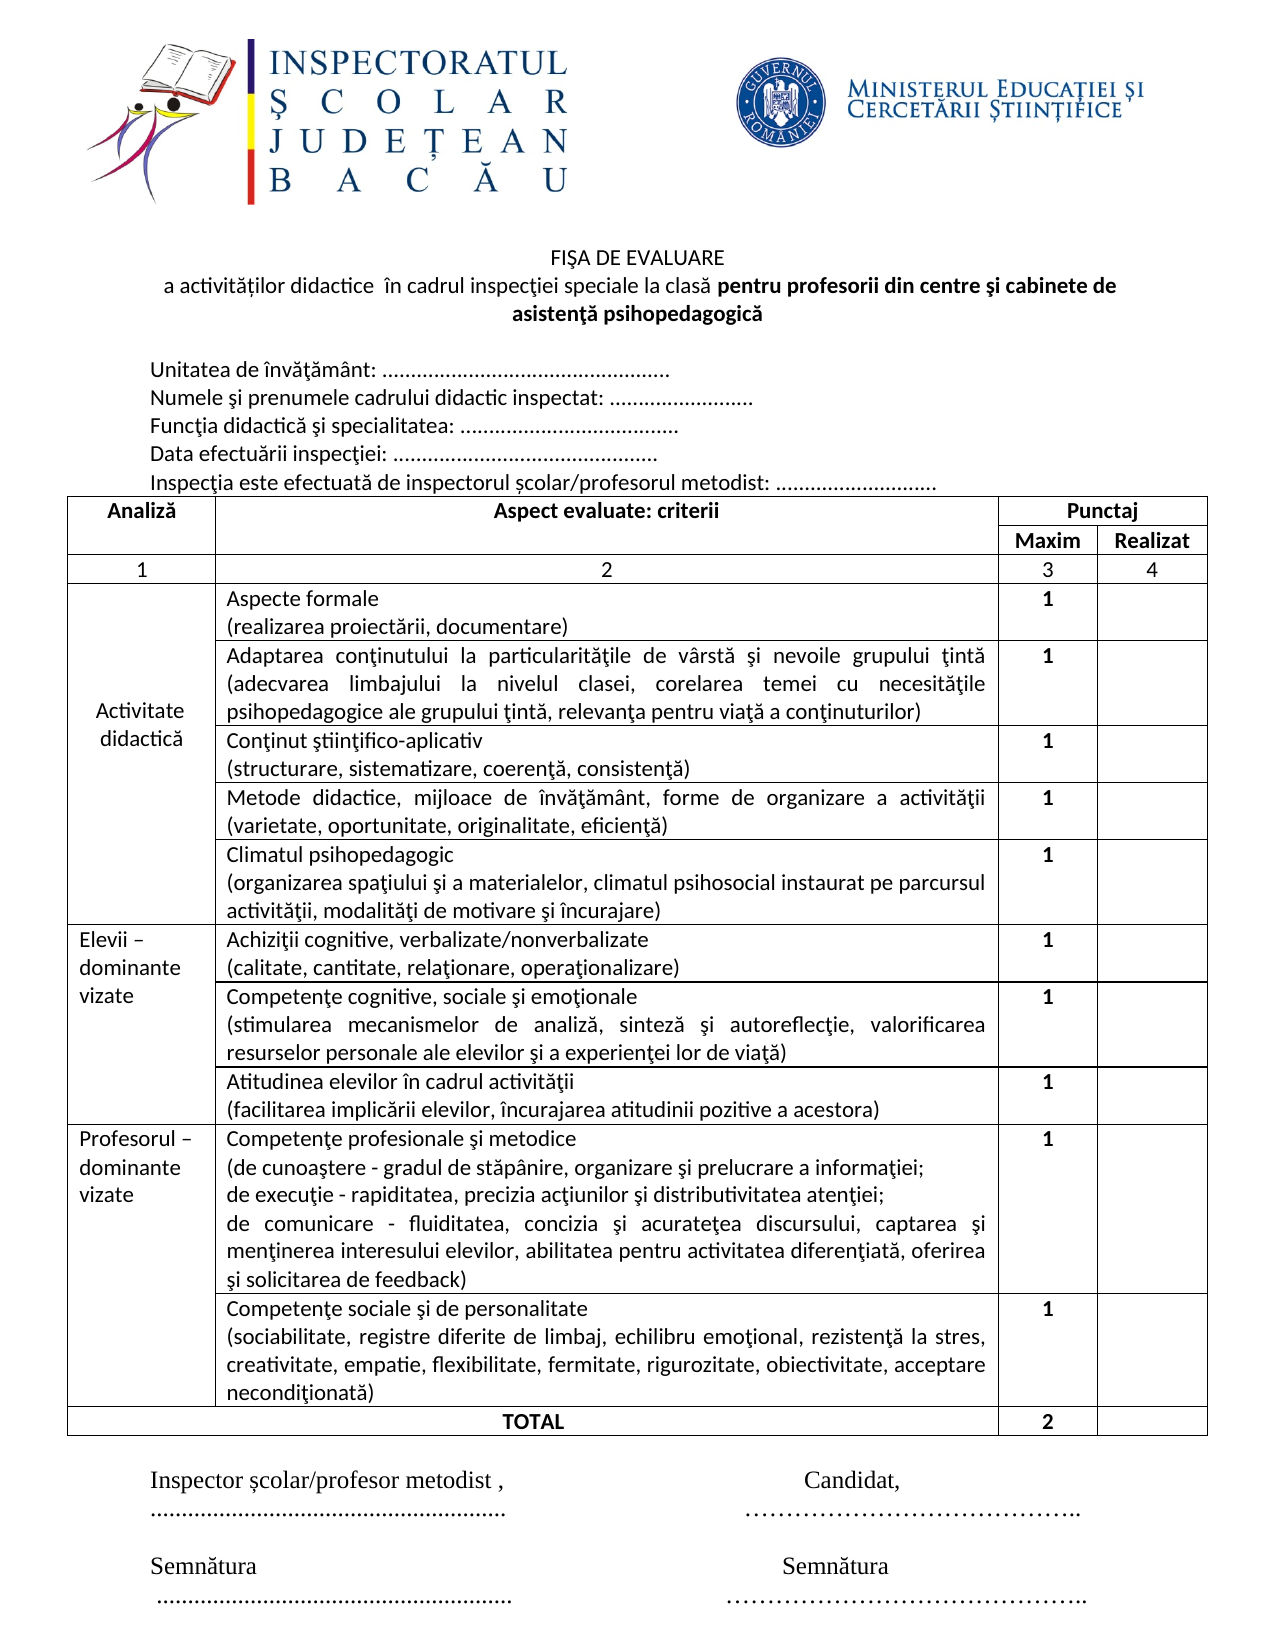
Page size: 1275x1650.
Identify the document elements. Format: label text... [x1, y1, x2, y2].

table_cell [1098, 840, 1207, 924]
table_cell [1098, 783, 1207, 839]
table_cell 1 [999, 641, 1097, 725]
table_cell [1098, 1068, 1207, 1123]
table_cell 4 [1098, 555, 1207, 583]
table_cell [1098, 1125, 1207, 1293]
table_cell Adaptarea conţinutului la particularităţile de vârstă şi nevoile grupului ţintă (adecvarea limbajului la nivelul clasei, corelarea temei cu necesităţile psihopedagogice ale grupului ţintă, relevanţa pentru viaţă a conţinuturilor) [216, 641, 998, 725]
table_cell Activitate didactică [68, 584, 215, 924]
text FIŞA DE EVALUARE [150, 243, 1125, 271]
table_cell 3 [999, 555, 1097, 583]
text Semnătura Semnătura [150, 1551, 1125, 1580]
text ......................................................... ………………………………….. [150, 1493, 1125, 1522]
table_cell Profesorul – dominante vizate [68, 1125, 215, 1406]
table_cell 1 [999, 925, 1097, 981]
table_cell 1 [999, 726, 1097, 782]
table_cell 1 [68, 555, 215, 583]
table_cell Competenţe sociale şi de personalitate (sociabilitate, registre diferite de limbaj, echilibru emoţional, rezistenţă la stres, creativitate, empatie, flexibilitate, fermitate, rigurozitate, obiectivitate, acceptare necondiţionată) [216, 1294, 998, 1406]
table_cell 1 [999, 983, 1097, 1066]
text Funcţia didactică şi specialitatea: ...................................... [150, 412, 1125, 439]
table_cell Metode didactice, mijloace de învăţământ, forme de organizare a activităţii (varietate, oportunitate, originalitate, eficienţă) [216, 783, 998, 839]
table_cell [1098, 983, 1207, 1066]
table_cell Competenţe profesionale şi metodice (de cunoaştere - gradul de stăpânire, organizare şi prelucrare a informaţiei; de execuţie - rapiditatea, precizia acţiunilor şi distributivitatea atenţiei; de comunicare - fluiditatea, concizia şi acurateţea discursului, captarea şi menţinerea interesului elevilor, abilitatea pentru activitatea diferenţiată, oferirea şi solicitarea de feedback) [216, 1125, 998, 1293]
table_cell Aspecte formale (realizarea proiectării, documentare) [216, 584, 998, 640]
table_cell 2 [216, 555, 998, 583]
table_header Analiză [68, 497, 215, 554]
table_cell Atitudinea elevilor în cadrul activităţii (facilitarea implicării elevilor, încurajarea atitudinii pozitive a acestora) [216, 1068, 998, 1123]
table_cell Competenţe cognitive, sociale şi emoţionale (stimularea mecanismelor de analiză, sinteză şi autoreflecţie, valorificarea resurselor personale ale elevilor şi a experienţei lor de viaţă) [216, 983, 998, 1066]
table_cell 10 [999, 1407, 1097, 1435]
table_cell [1098, 641, 1207, 725]
table_cell Realizat [1098, 526, 1207, 554]
text Inspecţia este efectuată de inspectorul școlar/profesorul metodist: ............................ [150, 468, 1125, 496]
table_cell 1 [999, 584, 1097, 640]
table_cell 1 [999, 1068, 1097, 1123]
text Inspector școlar/profesor metodist , Candidat, [150, 1465, 1125, 1493]
table_cell 1 [999, 840, 1097, 924]
table_cell 1 [999, 783, 1097, 839]
table_cell 1 [999, 1294, 1097, 1406]
table_cell Conţinut ştiinţifico-aplicativ (structurare, sistematizare, coerenţă, consistenţă) [216, 726, 998, 782]
table_cell [1098, 925, 1207, 981]
table_cell Climatul psihopedagogic (organizarea spaţiului şi a materialelor, climatul psihosocial instaurat pe parcursul activităţii, modalităţi de motivare şi încurajare) [216, 840, 998, 924]
picture [86, 39, 568, 205]
table_cell 1 [999, 1125, 1097, 1293]
table_cell Maxim [999, 526, 1097, 554]
text ......................................................... …………………………………….. [150, 1580, 1125, 1608]
text Unitatea de învăţământ: .................................................. [150, 356, 1125, 383]
table_cell Achiziţii cognitive, verbalizate/nonverbalizate (calitate, cantitate, relaţionare, operaţionalizare) [216, 925, 998, 981]
table_cell Elevii – dominante vizate [68, 925, 215, 1123]
table_cell [1098, 1294, 1207, 1406]
picture [717, 39, 1163, 166]
table_cell [1098, 1407, 1207, 1435]
text Data efectuării inspecţiei: .............................................. [150, 439, 1125, 468]
table_cell TOTAL [68, 1407, 998, 1435]
text a activităților didactice în cadrul inspecţiei speciale la clasă pentru profesorii din centre şi cabinete de asistenţă psihopedagogică [150, 271, 1125, 327]
table_header Punctaj [999, 497, 1207, 525]
table_header Aspect evaluate: criterii [216, 497, 998, 554]
text Numele şi prenumele cadrului didactic inspectat: ......................... [150, 383, 1125, 412]
table_cell [1098, 584, 1207, 640]
table_cell [1098, 726, 1207, 782]
